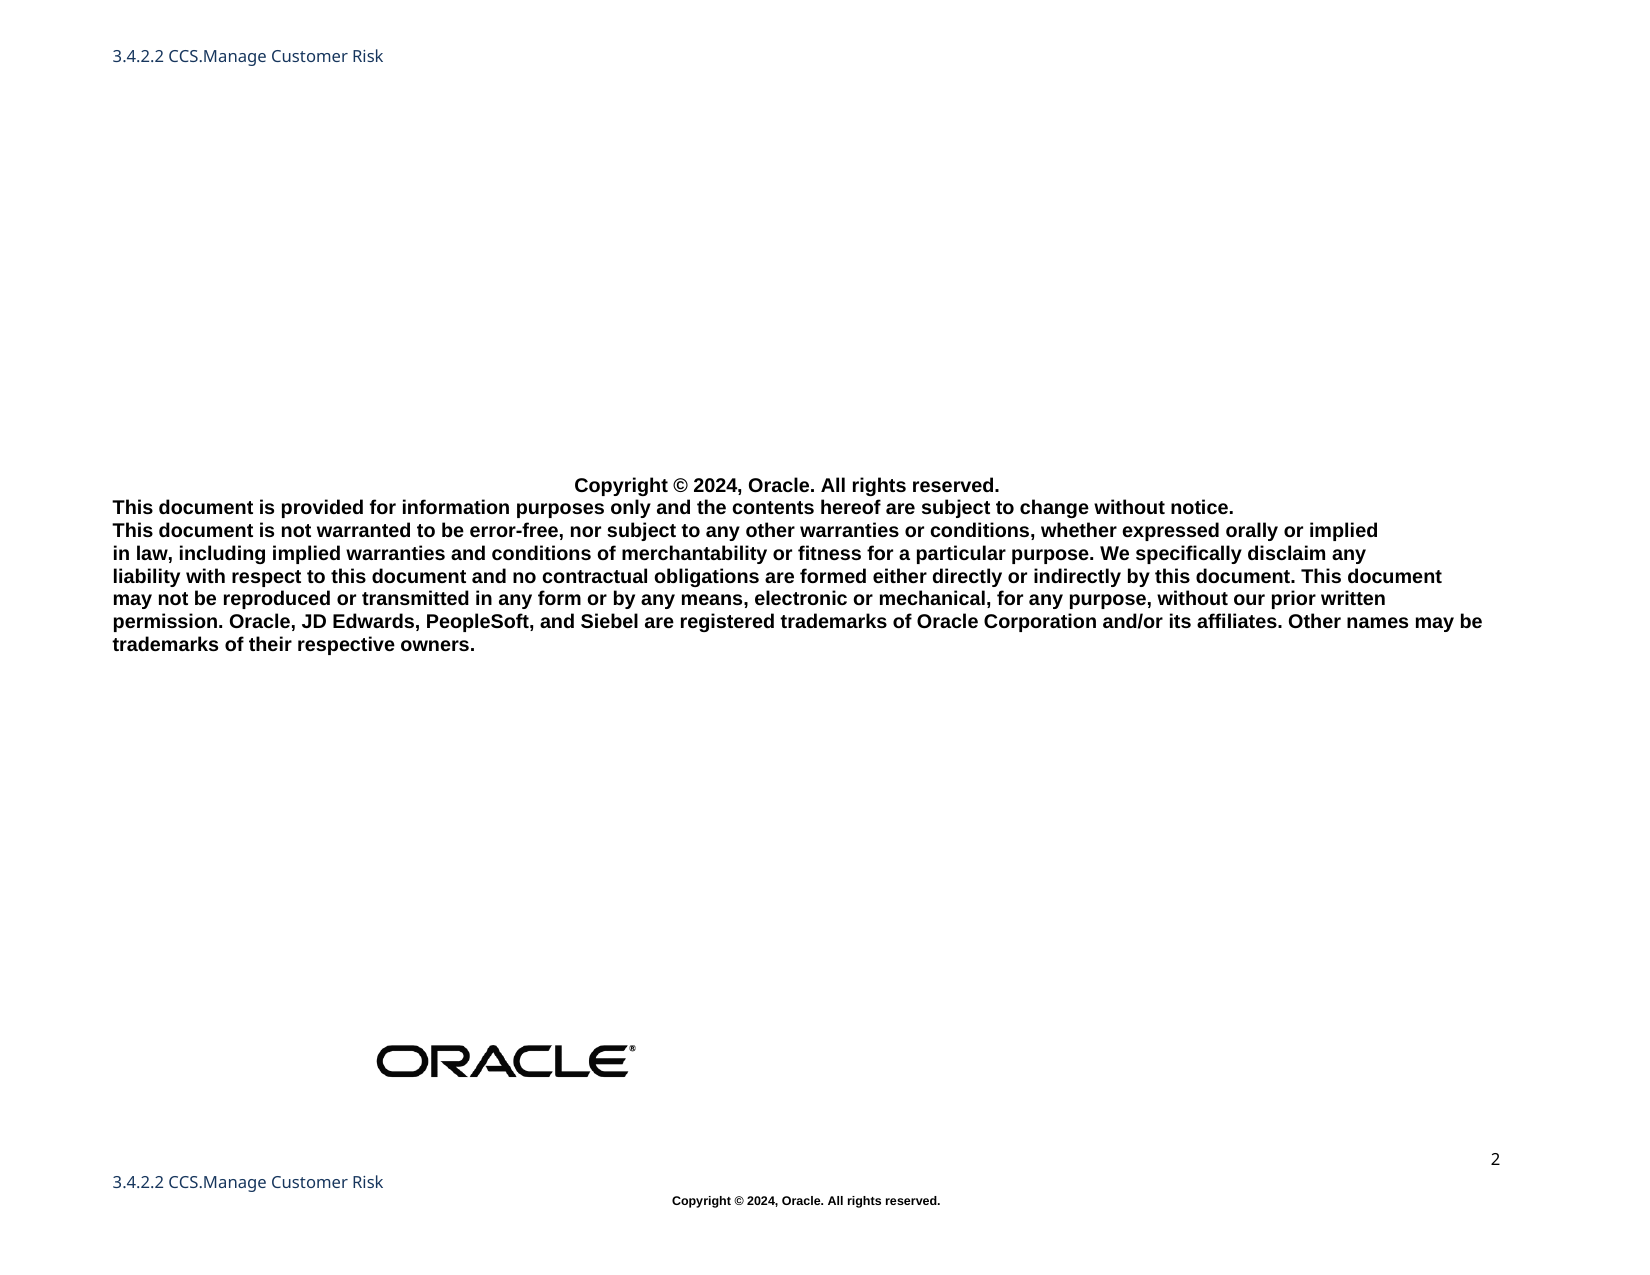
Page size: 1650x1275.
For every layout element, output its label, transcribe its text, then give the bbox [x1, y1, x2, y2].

text liability with respect to this document and no contractual obligations are formed either directly or indirectly by this document. This document [112, 564, 1500, 587]
text This document is not warranted to be error-free, nor subject to any other warranties or conditions, whether expressed orally or implied [112, 519, 1500, 542]
text may not be reproduced or transmitted in any form or by any means, electronic or mechanical, for any purpose, without our prior written permission. Oracle, JD Edwards, PeopleSoft, and Siebel are registered trademarks of Oracle Corporation and/or its affiliates. Other names may be trademarks of their respective owners. [112, 587, 1500, 655]
text This document is provided for information purposes only and the contents hereof are subject to change without notice. [112, 496, 1500, 519]
picture [369, 1039, 640, 1083]
text in law, including implied warranties and conditions of merchantability or fitness for a particular purpose. We specifically disclaim any [112, 542, 1500, 564]
text Copyright © 2024, Oracle. All rights reserved. [112, 474, 1500, 496]
